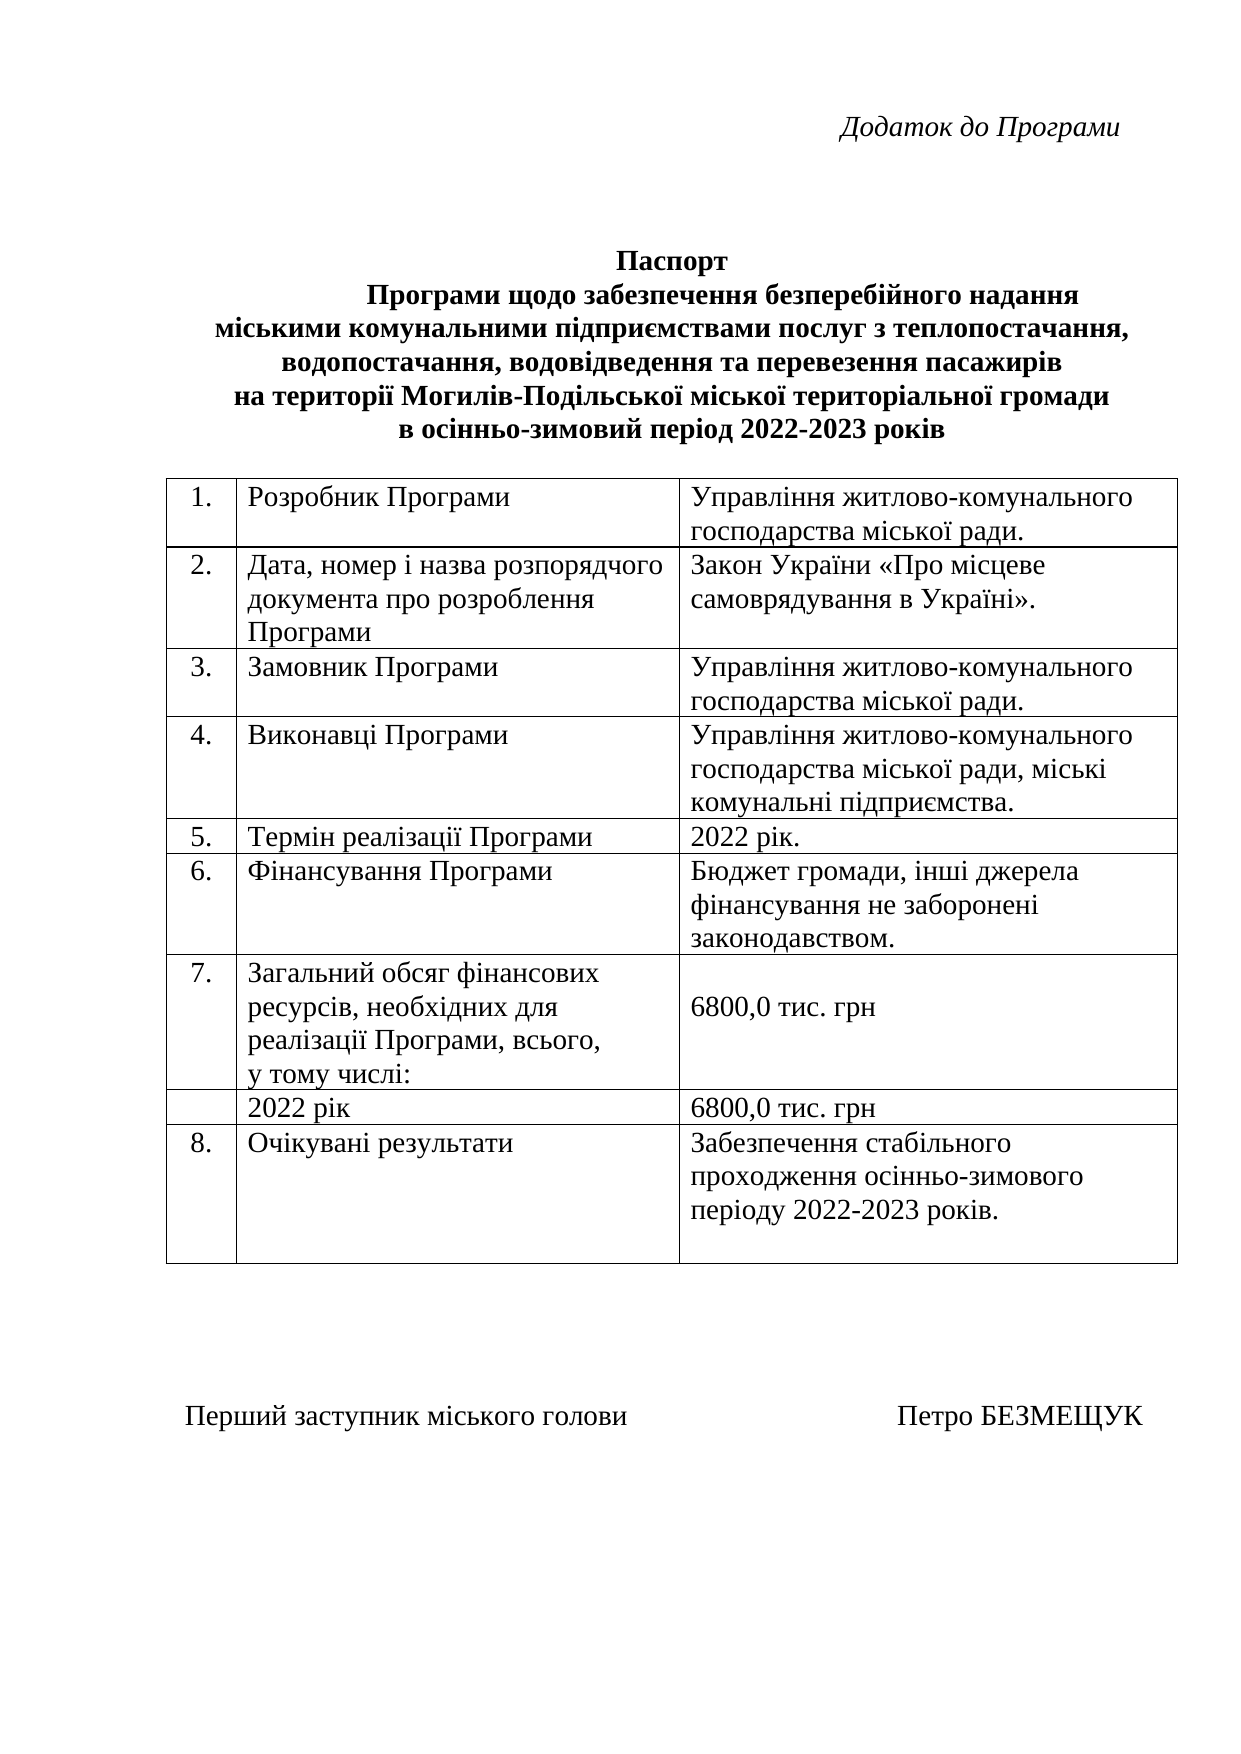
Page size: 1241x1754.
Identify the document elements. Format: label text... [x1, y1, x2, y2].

text в осінньо-зимовий період 2022-2023 років [177, 411, 1167, 445]
table_cell Очікувані результати [237, 1125, 679, 1263]
text Програми щодо забезпечення безперебійного надання [177, 277, 1167, 311]
table_cell 4. [167, 717, 236, 818]
table_header Управління житлово-комунального господарства міської ради. [680, 479, 1177, 546]
text Перший заступник міського голови Петро БЕЗМЕЩУК [177, 1398, 1167, 1432]
table_cell 3. [167, 649, 236, 716]
table_cell Загальний обсяг фінансових ресурсів, необхідних для реалізації Програми, всього, у тому числі: [237, 955, 679, 1089]
text міськими комунальними підприємствами послуг з теплопостачання, водопостачання, водовідведення та перевезення пасажирів [177, 311, 1167, 378]
table_cell [167, 1090, 236, 1124]
table_header Розробник Програми [237, 479, 679, 546]
table_cell Бюджет громади, інші джерела фінансування не заборонені законодавством. [680, 854, 1177, 954]
table_cell Термін реалізації Програми [237, 819, 679, 852]
table_header 1. [167, 479, 236, 546]
table_cell Закон України «Про місцеве самоврядування в Україні». [680, 548, 1177, 648]
table_cell Замовник Програми [237, 649, 679, 716]
table_cell Забезпечення стабільного проходження осінньо-зимового періоду 2022-2023 років. [680, 1125, 1177, 1263]
table_cell 2022 рік. [680, 819, 1177, 852]
table_cell 6800,0 тис. грн [680, 955, 1177, 1089]
text Паспорт [177, 243, 1167, 277]
table_cell 5. [167, 819, 236, 852]
table_cell 6800,0 тис. грн [680, 1090, 1177, 1124]
table_cell 2022 рік [237, 1090, 679, 1124]
table_cell Фінансування Програми [237, 854, 679, 954]
table_cell Виконавці Програми [237, 717, 679, 818]
text Додаток до Програми [177, 109, 1167, 143]
table_cell Дата, номер і назва розпорядчого документа про розроблення Програми [237, 548, 679, 648]
table_cell 2. [167, 548, 236, 648]
table_cell 7. [167, 955, 236, 1089]
text на території Могилів-Подільської міської територіальної громади [177, 378, 1167, 411]
table_cell 8. [167, 1125, 236, 1263]
table_cell Управління житлово-комунального господарства міської ради, міські комунальні підприємства. [680, 717, 1177, 818]
table_cell Управління житлово-комунального господарства міської ради. [680, 649, 1177, 716]
table_cell 6. [167, 854, 236, 954]
